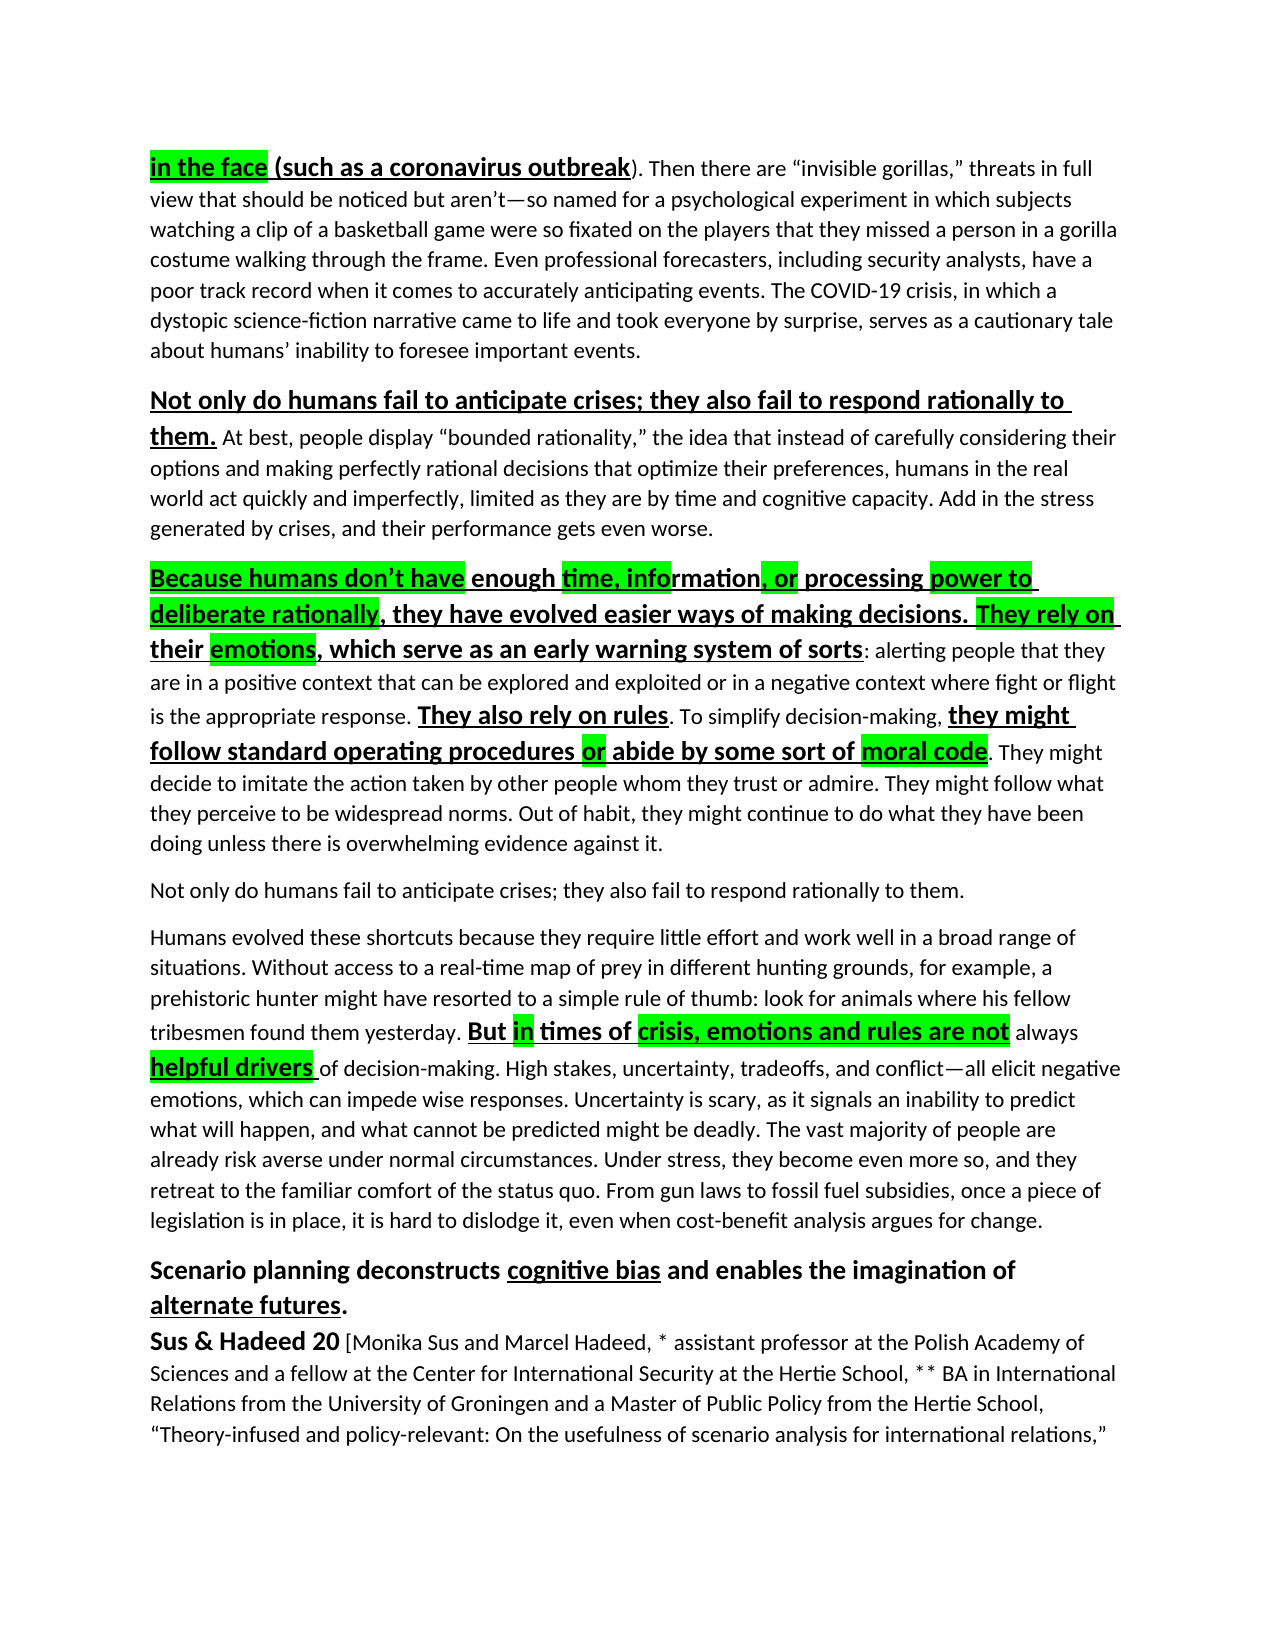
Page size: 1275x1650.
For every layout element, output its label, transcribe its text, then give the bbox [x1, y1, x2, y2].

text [150, 150, 1125, 364]
text Not only do humans fail to anticipate crises; they also fail to respond rationally to them. At best, people display “bounded rationality,” the idea that instead of carefully considering their options and making perfectly rational decisions that optimize their preferences, humans in the real world act quickly and imperfectly, limited as they are by time and cognitive capacity. Add in the stress generated by crises, and their performance gets even worse. [150, 383, 1125, 542]
text Humans evolved these shortcuts because they require little effort and work well in a broad range of situations. Without access to a real-time map of prey in different hunting grounds, for example, a prehistoric hunter might have resorted to a simple rule of thumb: look for animals where his fellow tribesmen found them yesterday. But in times of crisis, emotions and rules are not always helpful drivers of decision-making. High stakes, uncertainty, tradeoffs, and conflict—all elicit negative emotions, which can impede wise responses. Uncertainty is scary, as it signals an inability to predict what will happen, and what cannot be predicted might be deadly. The vast majority of people are already risk averse under normal circumstances. Under stress, they become even more so, and they retreat to the familiar comfort of the status quo. From gun laws to fossil fuel subsidies, once a piece of legislation is in place, it is hard to dislodge it, even when cost-benefit analysis argues for change. [150, 923, 1125, 1234]
text Because humans don’t have enough time, information, or processing power to deliberate rationally, they have evolved easier ways of making decisions. They rely on their emotions, which serve as an early warning system of sorts: alerting people that they are in a positive context that can be explored and exploited or in a negative context where fight or flight is the appropriate response. They also rely on rules. To simplify decision-making, they might follow standard operating procedures or abide by some sort of moral code. They might decide to imitate the action taken by other people whom they trust or admire. They might follow what they perceive to be widespread norms. Out of habit, they might continue to do what they have been doing unless there is overwhelming evidence against it. [150, 561, 1125, 858]
text Not only do humans fail to anticipate crises; they also fail to respond rationally to them. [150, 876, 1125, 904]
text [150, 1324, 1125, 1448]
subtitle Scenario planning deconstructs cognitive bias and enables the imagination of alternate futures. [150, 1253, 1125, 1322]
